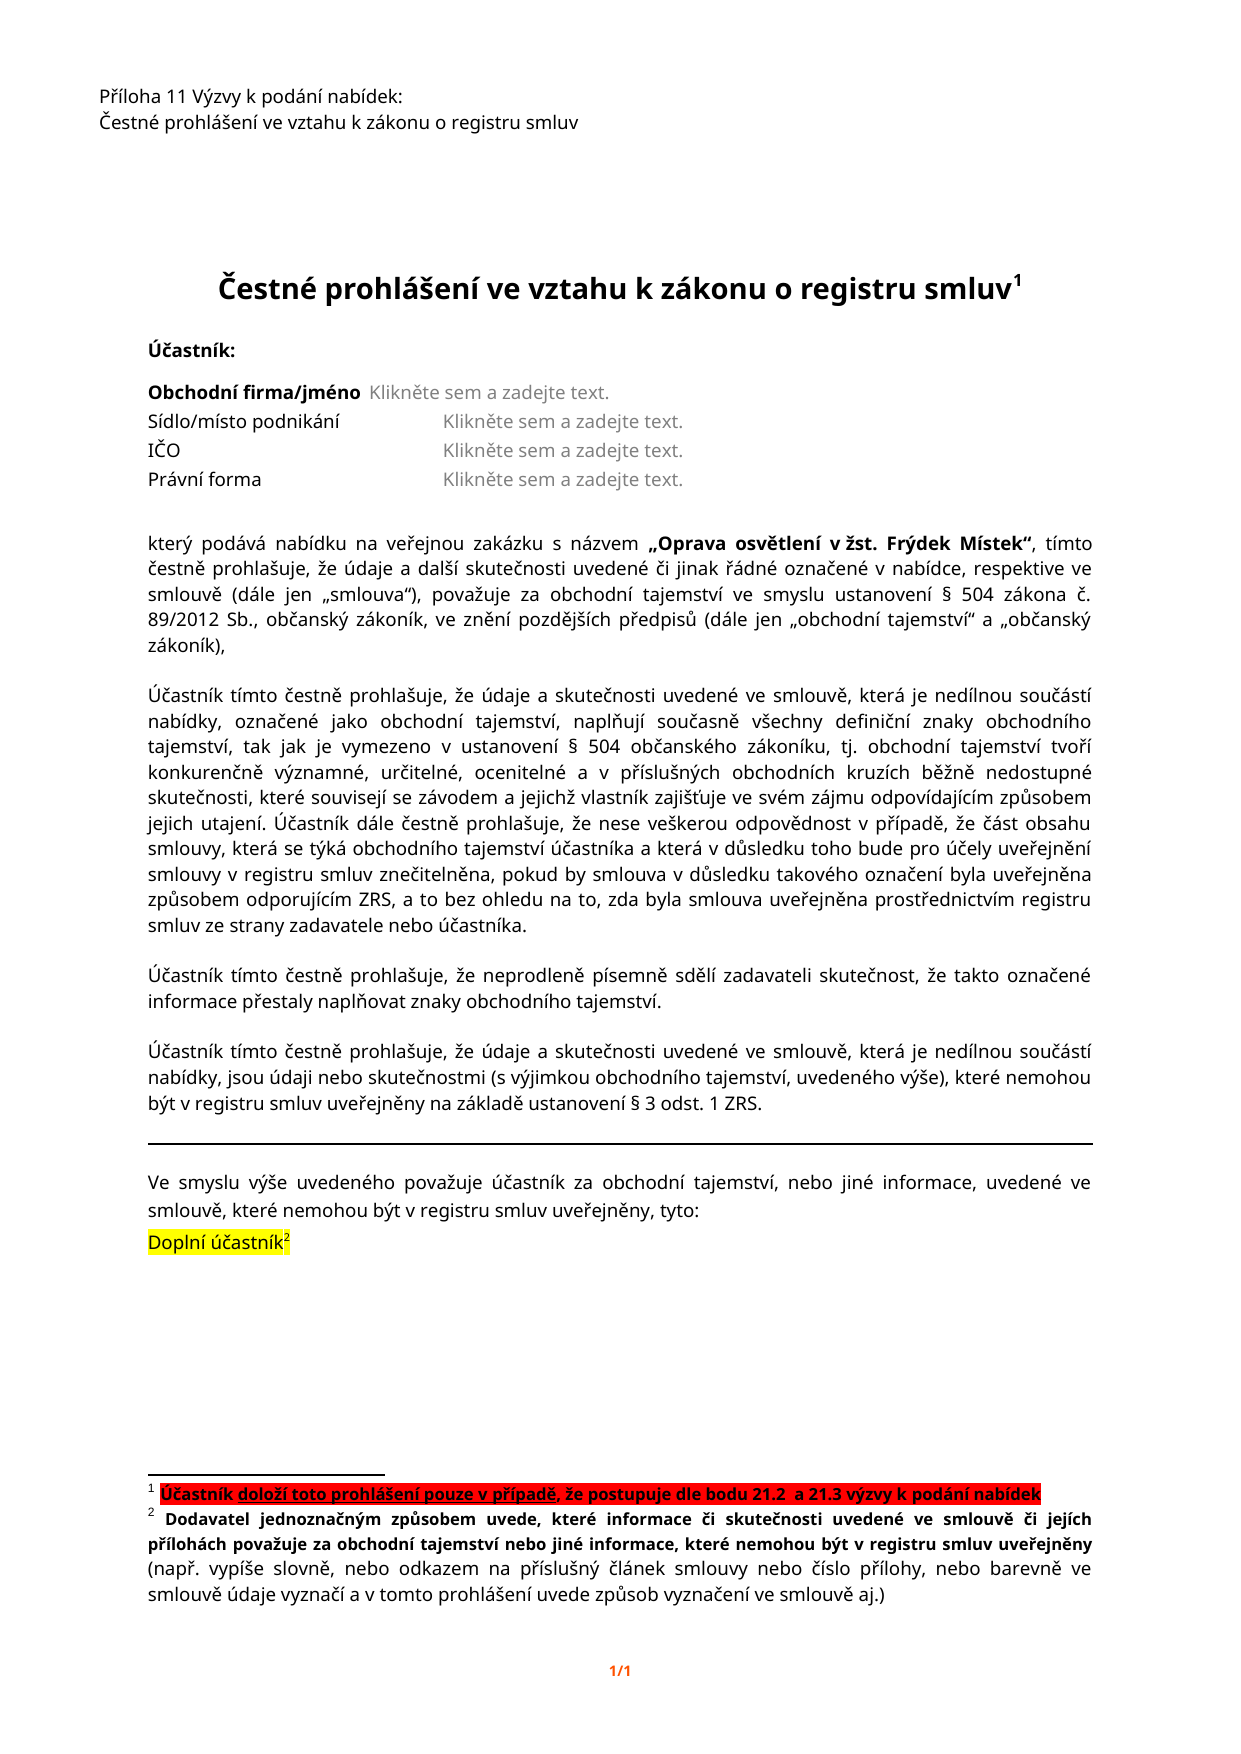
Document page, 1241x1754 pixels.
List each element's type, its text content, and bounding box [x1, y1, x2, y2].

text Účastník: [148, 333, 1093, 364]
text Právní forma [148, 463, 1093, 492]
text Doplní účastník [148, 1226, 1092, 1255]
text který podává nabídku na veřejnou zakázku s názvem „Oprava osvětlení v žst. Frýdek Místek“, tímto čestně prohlašuje, že údaje a další skutečnosti uvedené či jinak řádné označené v nabídce, respektive ve smlouvě (dále jen „smlouva“), považuje za obchodní tajemství ve smyslu ustanovení § 504 zákona č. 89/2012 Sb., občanský zákoník, ve znění pozdějších předpisů (dále jen „obchodní tajemství“ a „občanský zákoník), [148, 530, 1093, 658]
text Účastník tímto čestně prohlašuje, že údaje a skutečnosti uvedené ve smlouvě, která je nedílnou součástí nabídky, označené jako obchodní tajemství, naplňují současně všechny definiční znaky obchodního tajemství, tak jak je vymezeno v ustanovení § 504 občanského zákoníku, tj. obchodní tajemství tvoří konkurenčně významné, určitelné, ocenitelné a v příslušných obchodních kruzích běžně nedostupné skutečnosti, které souvisejí se závodem a jejichž vlastník zajišťuje ve svém zájmu odpovídajícím způsobem jejich utajení. Účastník dále čestně prohlašuje, že nese veškerou odpovědnost v případě, že část obsahu smlouvy, která se týká obchodního tajemství účastníka a která v důsledku toho bude pro účely uveřejnění smlouvy v registru smluv znečitelněna, pokud by smlouva v důsledku takového označení byla uveřejněna způsobem odporujícím ZRS, a to bez ohledu na to, zda byla smlouva uveřejněna prostřednictvím registru smluv ze strany zadavatele nebo účastníka. [148, 683, 1093, 938]
text Sídlo/místo podnikání [148, 405, 1093, 434]
text Ve smyslu výše uvedeného považuje účastník za obchodní tajemství, nebo jiné informace, uvedené ve smlouvě, které nemohou být v registru smluv uveřejněny, tyto: [148, 1169, 1092, 1223]
text IČO [148, 434, 1093, 463]
text Účastník tímto čestně prohlašuje, že neprodleně písemně sdělí zadavateli skutečnost, že takto označené informace přestaly naplňovat znaky obchodního tajemství. [148, 963, 1093, 1014]
text Obchodní firma/jméno [148, 376, 1093, 405]
text Účastník tímto čestně prohlašuje, že údaje a skutečnosti uvedené ve smlouvě, která je nedílnou součástí nabídky, jsou údaji nebo skutečnostmi (s výjimkou obchodního tajemství, uvedeného výše), které nemohou být v registru smluv uveřejněny na základě ustanovení § 3 odst. 1 ZRS. [148, 1039, 1093, 1115]
title Čestné prohlášení ve vztahu k zákonu o registru smluv [148, 268, 1093, 308]
